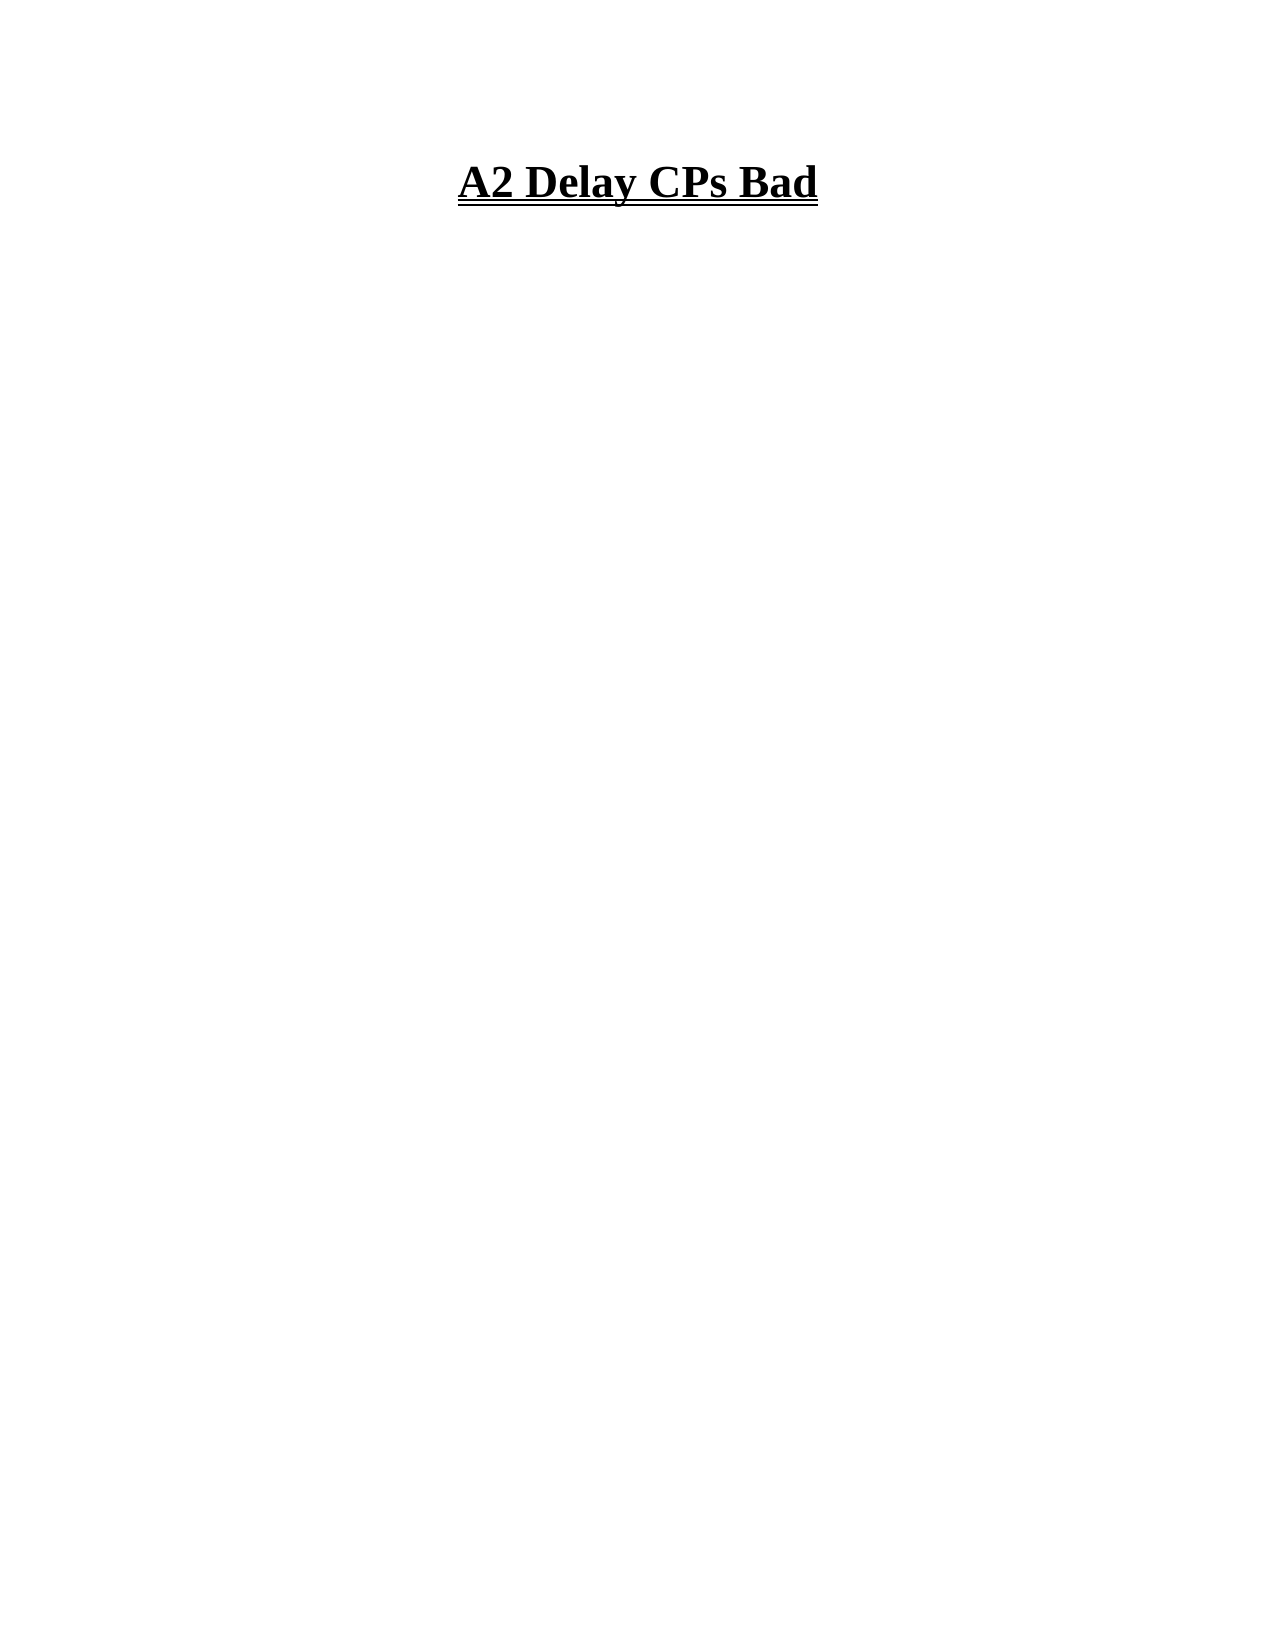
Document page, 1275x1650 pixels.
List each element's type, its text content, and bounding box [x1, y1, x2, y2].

subtitle A2 Delay CPs Bad [187, 154, 1087, 207]
